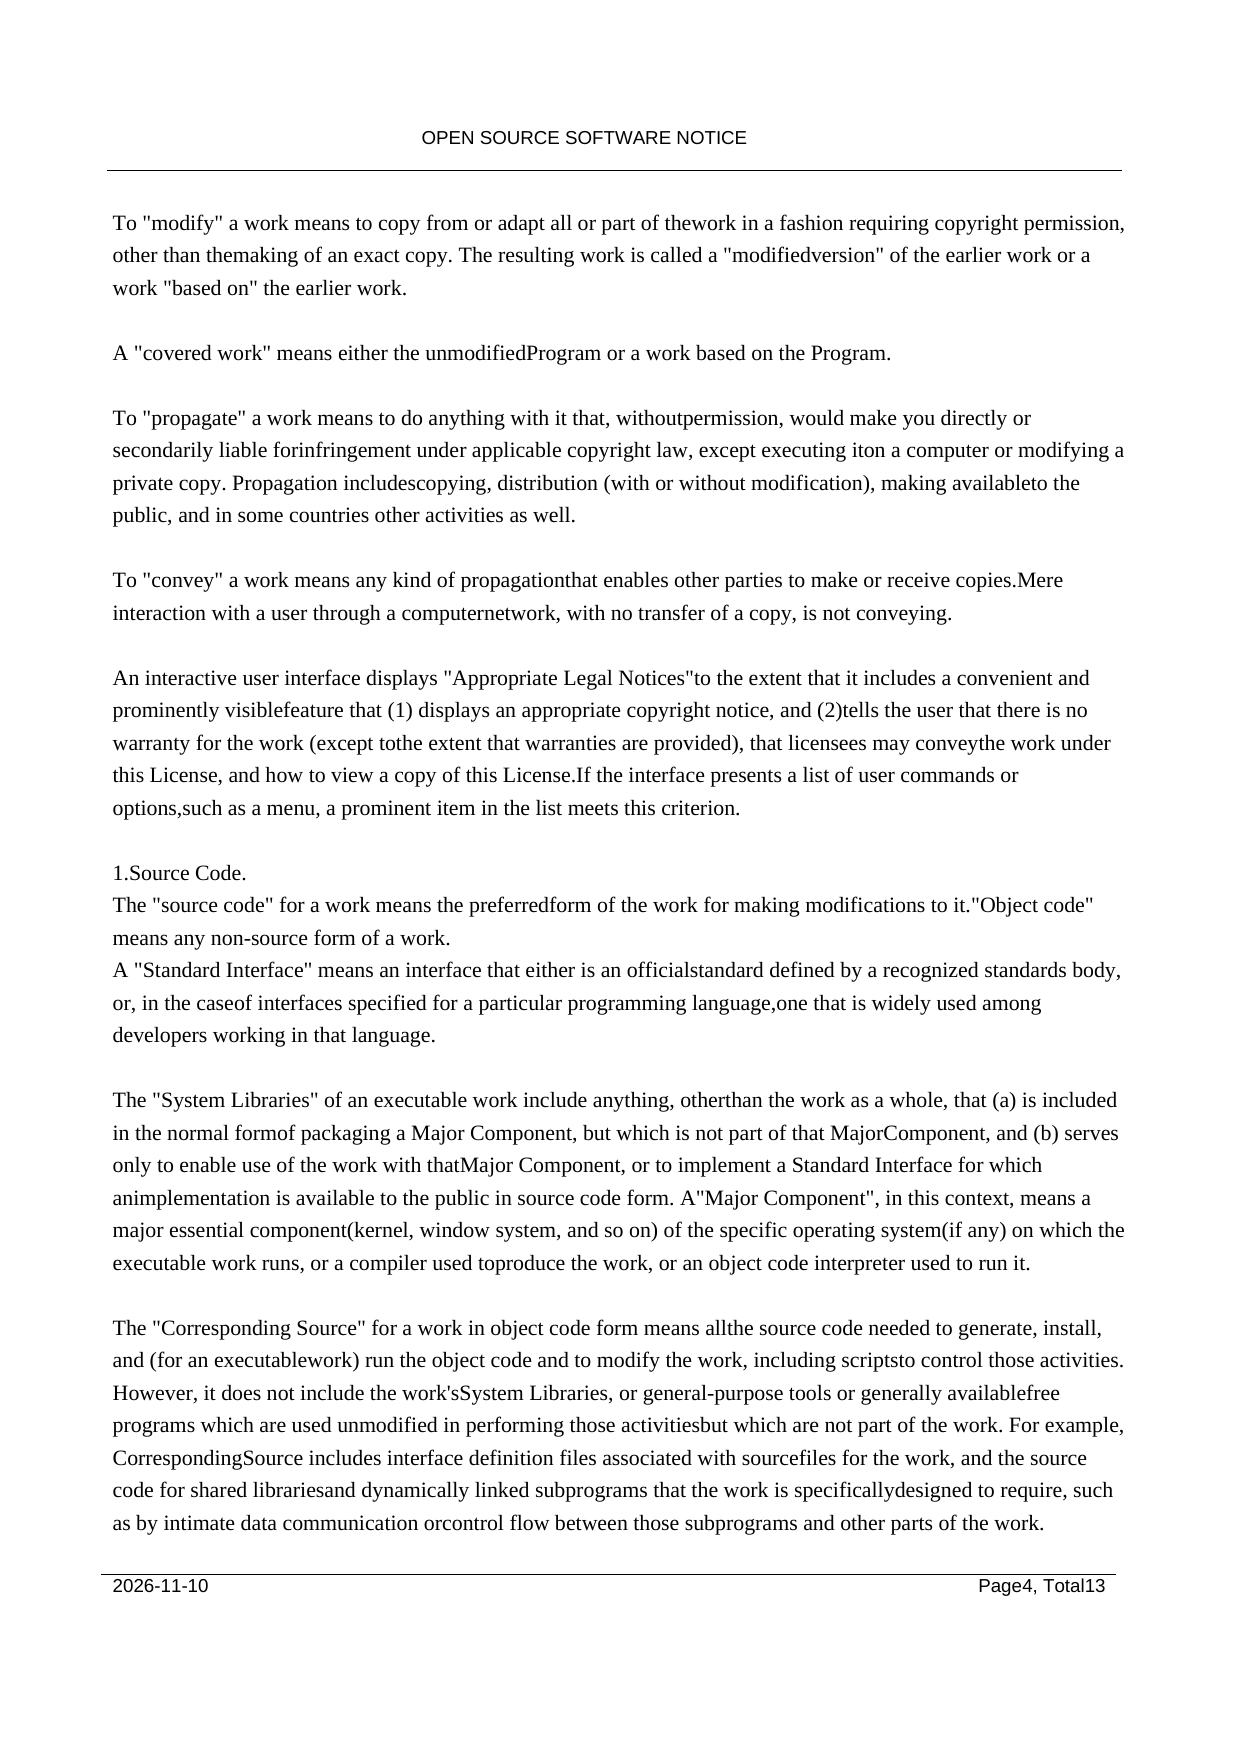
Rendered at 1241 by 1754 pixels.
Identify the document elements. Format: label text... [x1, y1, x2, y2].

text To "propagate" a work means to do anything with it that, withoutpermission, would make you directly or secondarily liable forinfringement under applicable copyright law, except executing iton a computer or modifying a private copy. Propagation includescopying, distribution (with or without modification), making availableto the public, and in some countries other activities as well. [112, 401, 1128, 531]
text An interactive user interface displays "Appropriate Legal Notices"to the extent that it includes a convenient and prominently visiblefeature that (1) displays an appropriate copyright notice, and (2)tells the user that there is no warranty for the work (except tothe extent that warranties are provided), that licensees may conveythe work under this License, and how to view a copy of this License.If the interface presents a list of user commands or options,such as a menu, a prominent item in the list meets this criterion. [112, 661, 1128, 824]
text To "modify" a work means to copy from or adapt all or part of thework in a fashion requiring copyright permission, other than themaking of an exact copy. The resulting work is called a "modifiedversion" of the earlier work or a work "based on" the earlier work. [112, 206, 1128, 304]
text To "convey" a work means any kind of propagationthat enables other parties to make or receive copies.Mere interaction with a user through a computernetwork, with no transfer of a copy, is not conveying. [112, 564, 1128, 629]
text The "System Libraries" of an executable work include anything, otherthan the work as a whole, that (a) is included in the normal formof packaging a Major Component, but which is not part of that MajorComponent, and (b) serves only to enable use of the work with thatMajor Component, or to implement a Standard Interface for which animplementation is available to the public in source code form. A"Major Component", in this context, means a major essential component(kernel, window system, and so on) of the specific operating system(if any) on which the executable work runs, or a compiler used toproduce the work, or an object code interpreter used to run it. [112, 1084, 1128, 1279]
text 1.Source Code. [112, 856, 1128, 889]
text A "Standard Interface" means an interface that either is an officialstandard defined by a recognized standards body, or, in the caseof interfaces specified for a particular programming language,one that is widely used among developers working in that language. [112, 954, 1128, 1051]
text The "Corresponding Source" for a work in object code form means allthe source code needed to generate, install, and (for an executablework) run the object code and to modify the work, including scriptsto control those activities. However, it does not include the work'sSystem Libraries, or general-purpose tools or generally availablefree programs which are used unmodified in performing those activitiesbut which are not part of the work. For example, CorrespondingSource includes interface definition files associated with sourcefiles for the work, and the source code for shared librariesand dynamically linked subprograms that the work is specificallydesigned to require, such as by intimate data communication orcontrol flow between those subprograms and other parts of the work. [112, 1311, 1128, 1539]
text The "source code" for a work means the preferredform of the work for making modifications to it."Object code" means any non-source form of a work. [112, 889, 1128, 954]
text A "covered work" means either the unmodifiedProgram or a work based on the Program. [112, 336, 1128, 369]
